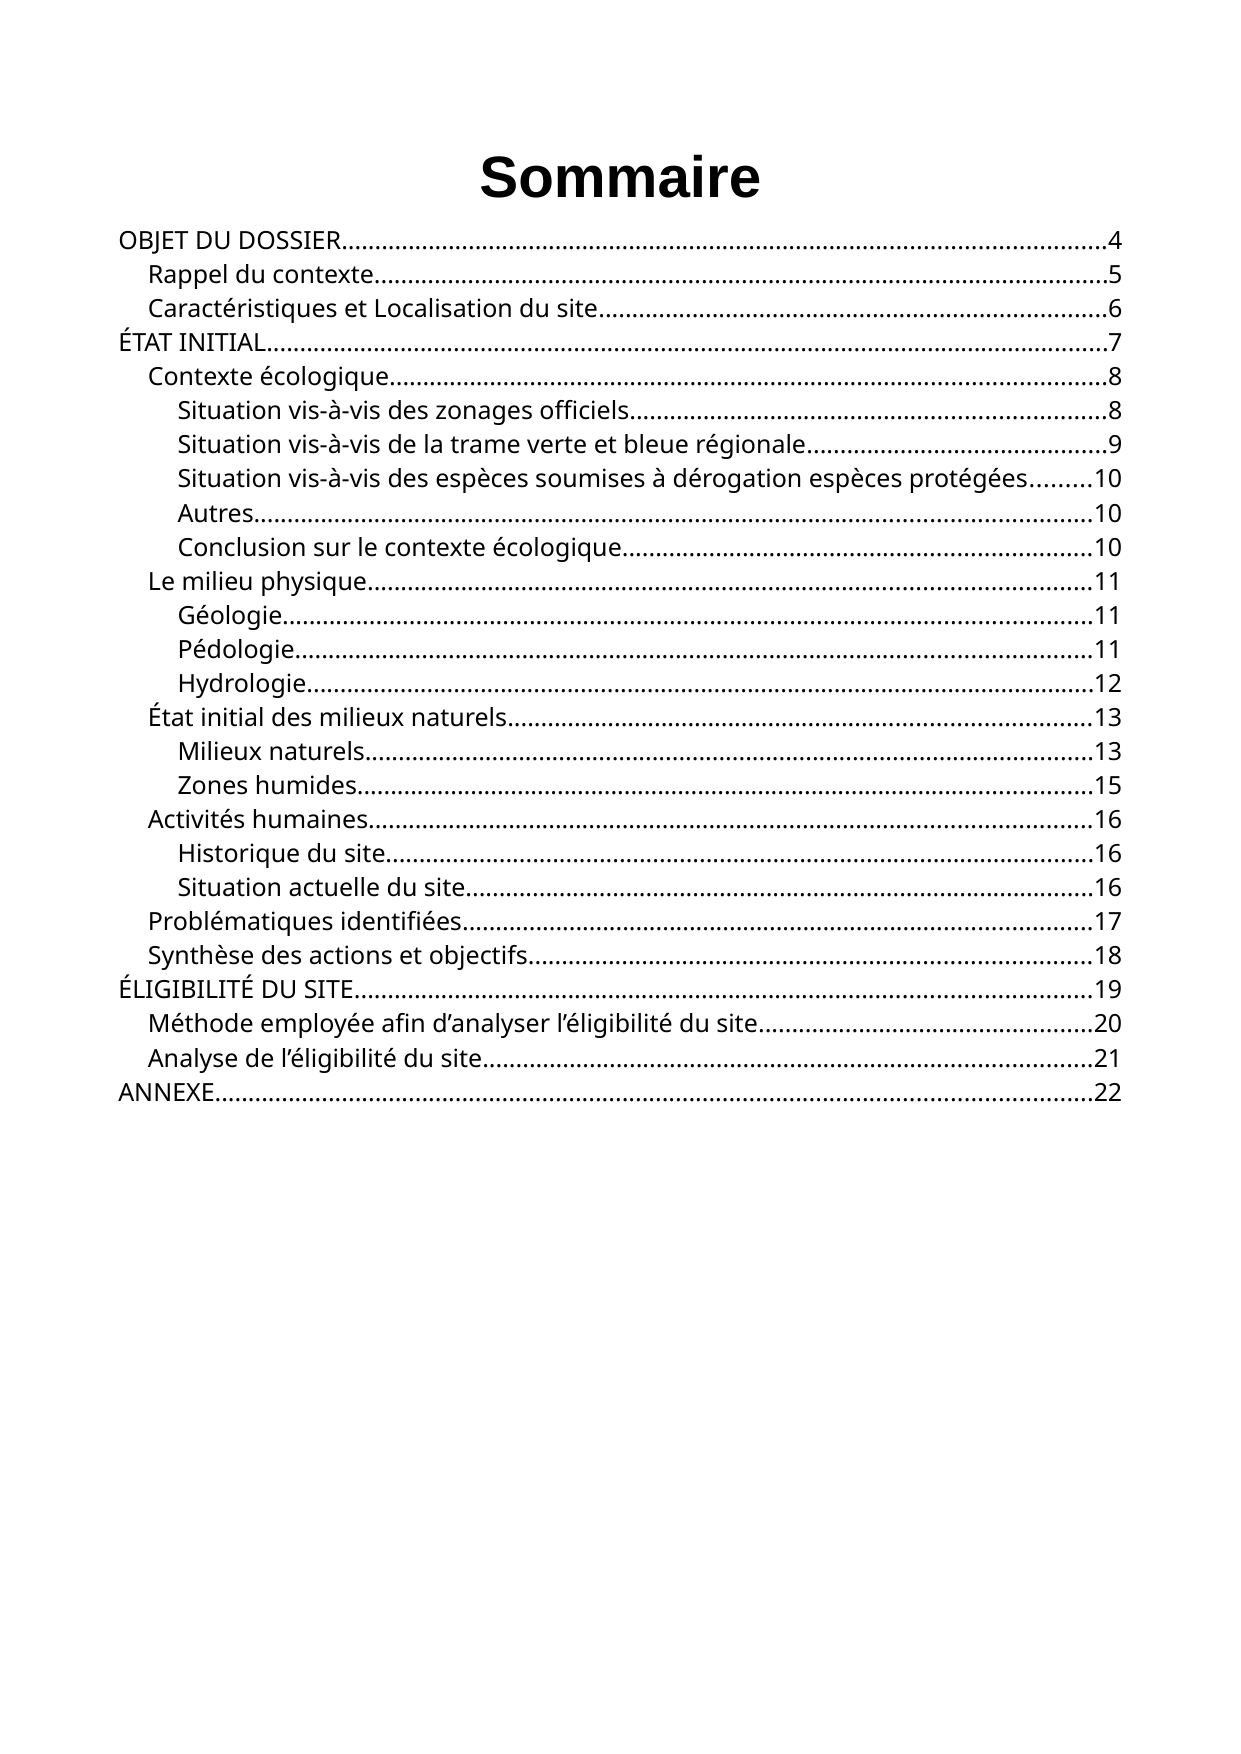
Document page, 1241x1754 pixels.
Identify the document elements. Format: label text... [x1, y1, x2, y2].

text Situation vis-à-vis des zonages officiels 8 [177, 393, 1122, 427]
text Situation vis-à-vis des espèces soumises à dérogation espèces protégées 10 [177, 461, 1122, 495]
text État initial des milieux naturels 13 [148, 699, 1122, 734]
text Contexte écologique 8 [148, 359, 1122, 393]
text Rappel du contexte 5 [148, 257, 1122, 291]
text Milieux naturels 13 [177, 734, 1122, 768]
text Problématiques identifiées 17 [148, 904, 1122, 938]
text Situation actuelle du site 16 [177, 870, 1122, 904]
subtitle Sommaire [118, 143, 1122, 210]
text Situation vis-à-vis de la trame verte et bleue régionale 9 [177, 427, 1122, 461]
text ÉLIGIBILITÉ DU SITE 19 [118, 972, 1122, 1006]
text Autres 10 [177, 495, 1122, 529]
text Zones humides 15 [177, 768, 1122, 802]
text Méthode employée afin d’analyser l’éligibilité du site 20 [148, 1006, 1122, 1040]
text Activités humaines 16 [148, 802, 1122, 836]
text Historique du site 16 [177, 836, 1122, 870]
text Le milieu physique 11 [148, 563, 1122, 597]
text ANNEXE 22 [118, 1074, 1122, 1108]
text Géologie 11 [177, 597, 1122, 631]
text Synthèse des actions et objectifs 18 [148, 938, 1122, 972]
text Analyse de l’éligibilité du site 21 [148, 1040, 1122, 1074]
text Pédologie 11 [177, 631, 1122, 666]
text OBJET DU DOSSIER 4 [118, 223, 1122, 257]
text Caractéristiques et Localisation du site 6 [148, 291, 1122, 325]
text Conclusion sur le contexte écologique 10 [177, 529, 1122, 563]
text ÉTAT INITIAL 7 [118, 325, 1122, 359]
text Hydrologie 12 [177, 666, 1122, 699]
